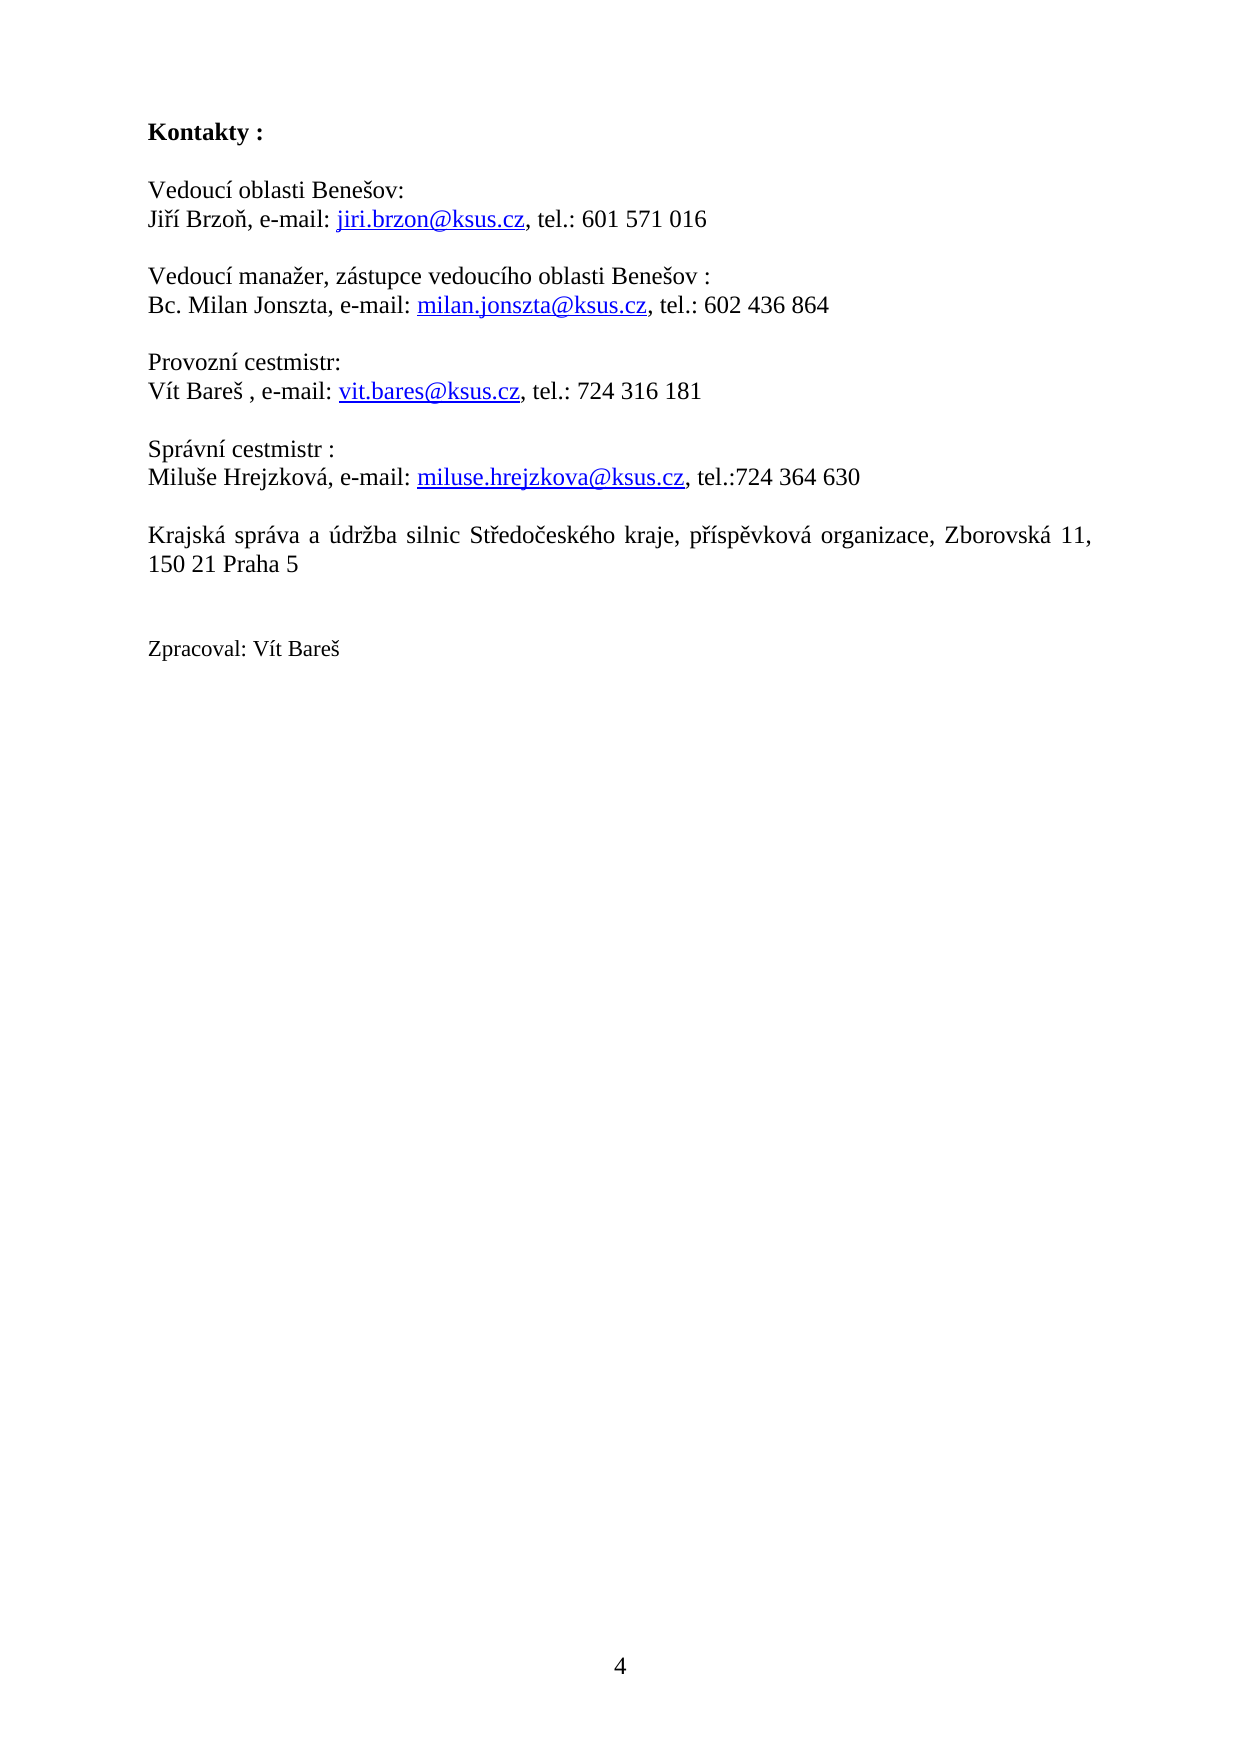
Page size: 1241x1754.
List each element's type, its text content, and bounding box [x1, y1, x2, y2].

text Vít Bareš , e-mail: vit.bares@ksus.cz, tel.: 724 316 181 [148, 376, 1092, 405]
text Provozní cestmistr: [148, 347, 1092, 376]
text Vedoucí manažer, zástupce vedoucího oblasti Benešov : [148, 261, 1092, 290]
text Miluše Hrejzková, e-mail: miluse.hrejzkova@ksus.cz, tel.:724 364 630 [148, 462, 1092, 491]
text Jiří Brzoň, e-mail: jiri.brzon@ksus.cz, tel.: 601 571 016 [148, 204, 1092, 232]
text Zpracoval: Vít Bareš [148, 635, 1092, 661]
text Vedoucí oblasti Benešov: [148, 175, 1092, 204]
text Krajská správa a údržba silnic Středočeského kraje, příspěvková organizace, Zborovská 11, 150 21 Praha 5 [148, 520, 1092, 577]
text Správní cestmistr : [148, 434, 1092, 462]
text Bc. Milan Jonszta, e-mail: milan.jonszta@ksus.cz, tel.: 602 436 864 [148, 290, 1092, 319]
text Kontakty : [148, 117, 1092, 146]
